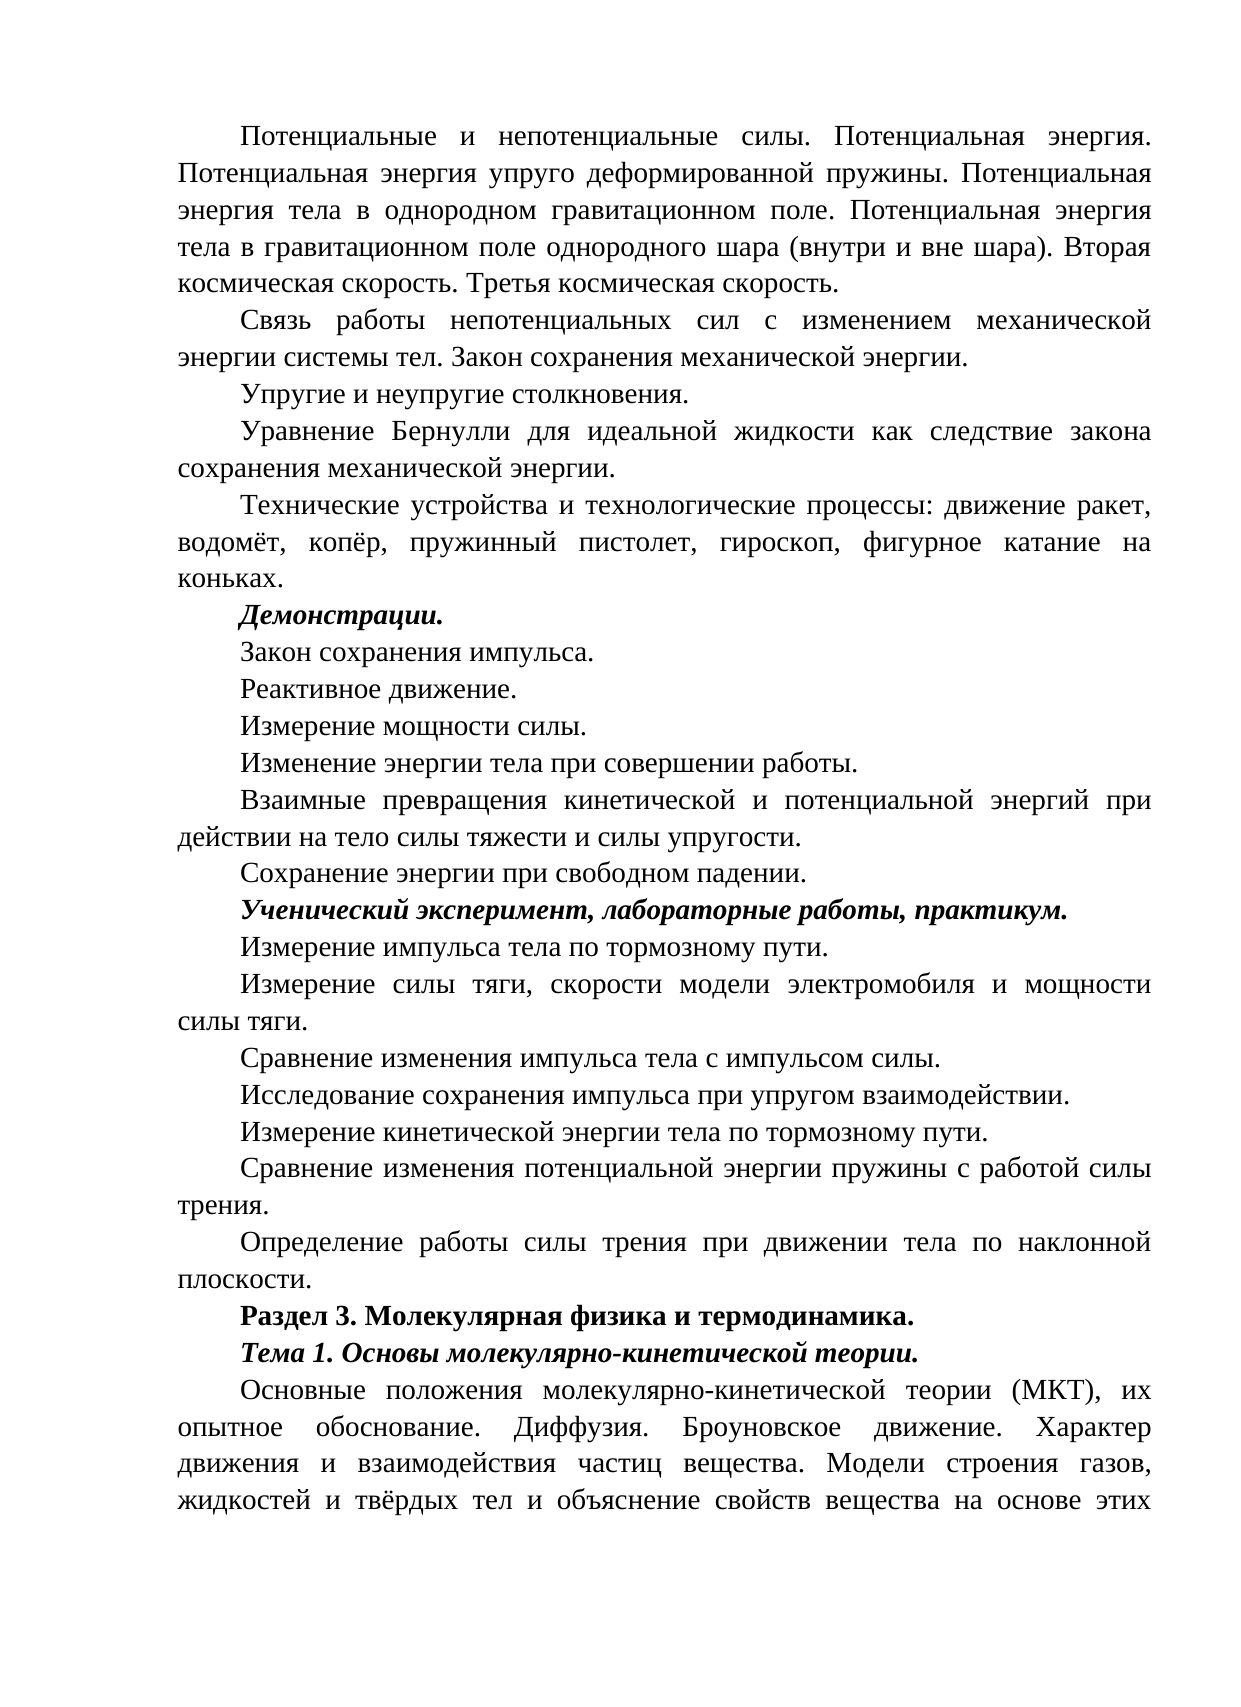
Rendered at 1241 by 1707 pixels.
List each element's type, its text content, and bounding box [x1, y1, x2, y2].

text Измерение мощности силы. [177, 708, 1152, 742]
text Потенциальные и непотенциальные силы. Потенциальная энергия. Потенциальная энергия упруго деформированной пружины. Потенциальная энергия тела в однородном гравитационном поле. Потенциальная энергия тела в гравитационном поле однородного шара (внутри и вне шара). Вторая космическая скорость. Третья космическая скорость. [177, 118, 1152, 299]
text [177, 1372, 1152, 1516]
text Сравнение изменения потенциальной энергии пружины с работой силы трения. [177, 1151, 1152, 1221]
text Тема 1. Основы молекулярно-кинетической теории. [177, 1335, 1152, 1368]
text Ученический эксперимент, лабораторные работы, практикум. [177, 892, 1152, 926]
text Уравнение Бернулли для идеальной жидкости как следствие закона сохранения механической энергии. [177, 413, 1152, 483]
text Изменение энергии тела при совершении работы. [177, 745, 1152, 778]
text Демонстрации. [177, 597, 1152, 631]
text Сохранение энергии при свободном падении. [177, 856, 1152, 889]
text Закон сохранения импульса. [177, 634, 1152, 668]
text Упругие и неупругие столкновения. [177, 376, 1152, 410]
text Измерение силы тяги, скорости модели электромобиля и мощности силы тяги. [177, 966, 1152, 1037]
text Реактивное движение. [177, 671, 1152, 705]
text Исследование сохранения импульса при упругом взаимодействии. [177, 1077, 1152, 1110]
text Измерение кинетической энергии тела по тормозному пути. [177, 1114, 1152, 1147]
text Связь работы непотенциальных сил с изменением механической энергии системы тел. Закон сохранения механической энергии. [177, 302, 1152, 373]
text Определение работы силы трения при движении тела по наклонной плоскости. [177, 1224, 1152, 1295]
text Раздел 3. Молекулярная физика и термодинамика. [177, 1298, 1152, 1332]
text Измерение импульса тела по тормозному пути. [177, 929, 1152, 963]
text Технические устройства и технологические процессы: движение ракет, водомёт, копёр, пружинный пистолет, гироскоп, фигурное катание на коньках. [177, 487, 1152, 594]
text Взаимные превращения кинетической и потенциальной энергий при действии на тело силы тяжести и силы упругости. [177, 782, 1152, 852]
text Сравнение изменения импульса тела с импульсом силы. [177, 1040, 1152, 1073]
